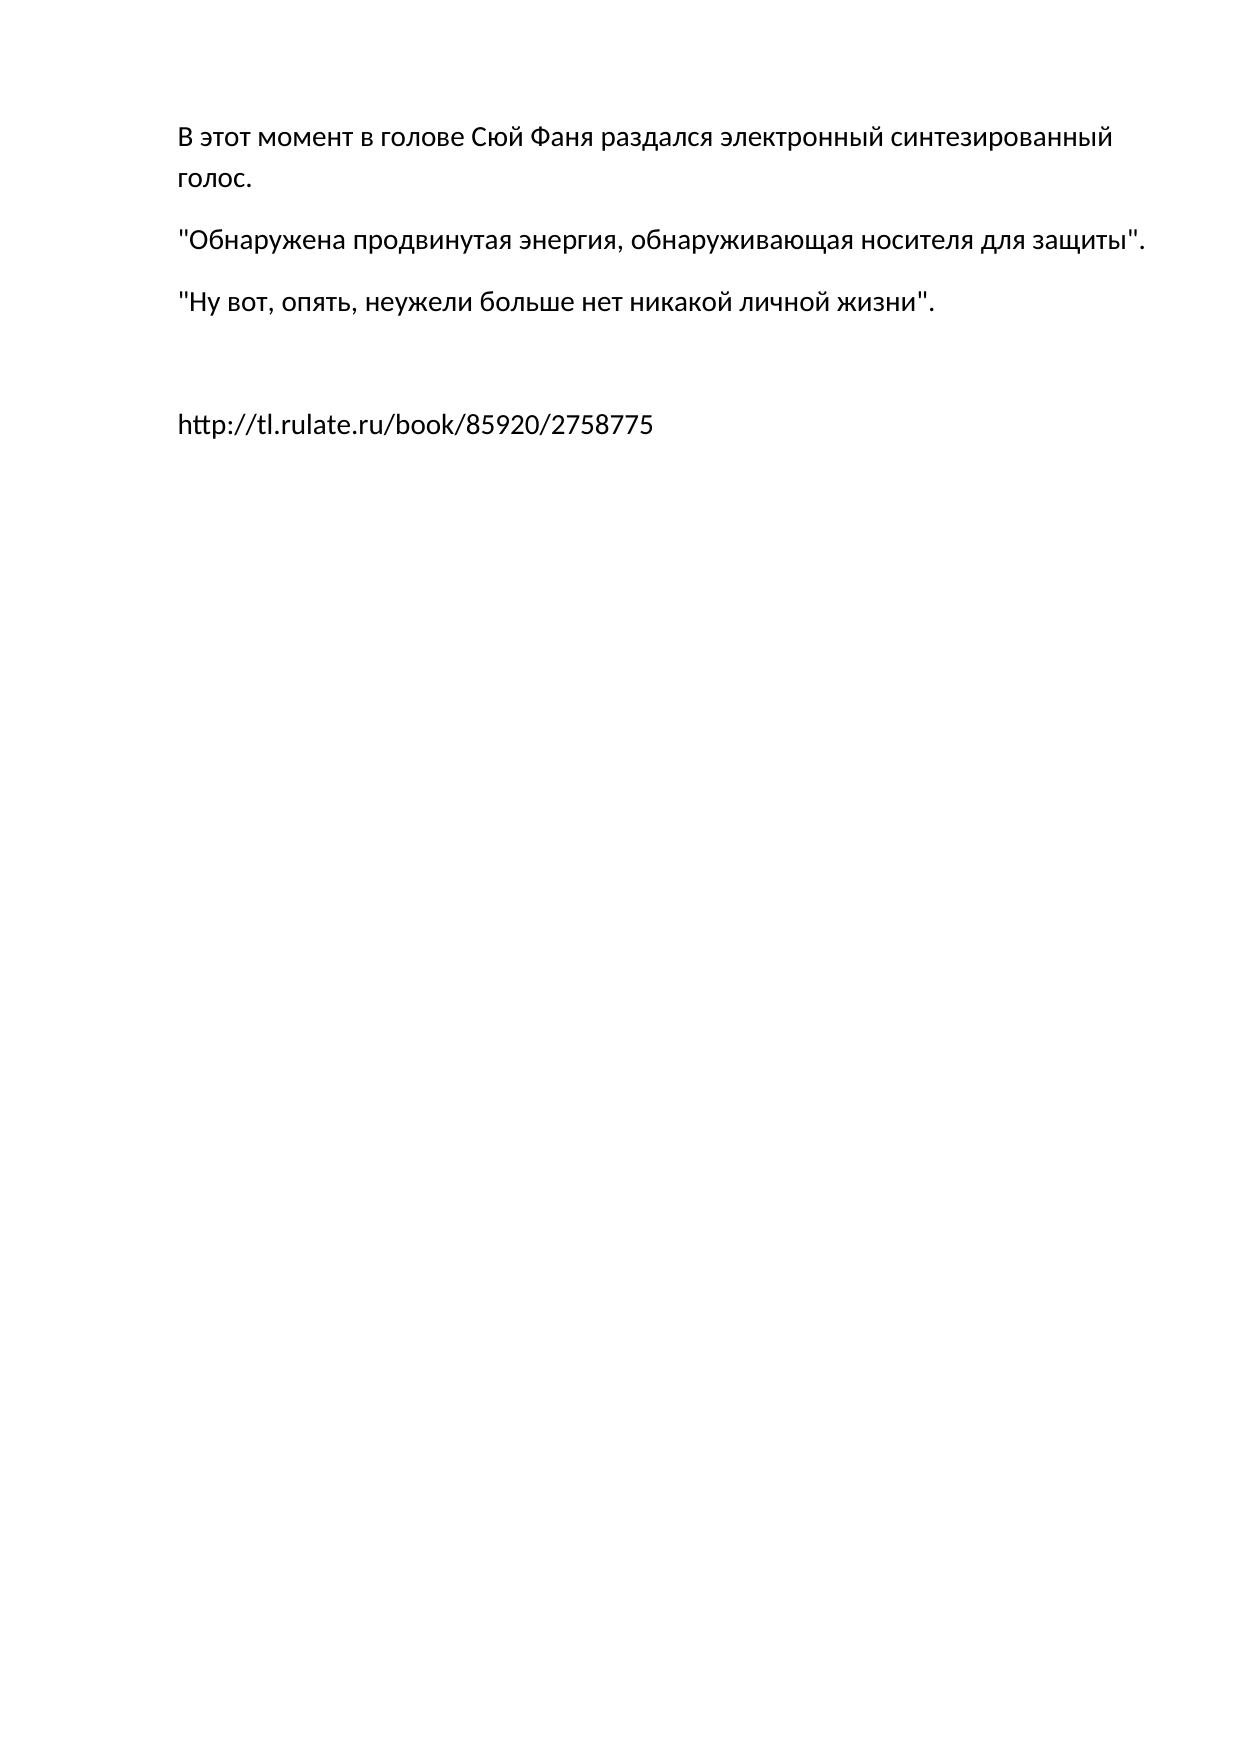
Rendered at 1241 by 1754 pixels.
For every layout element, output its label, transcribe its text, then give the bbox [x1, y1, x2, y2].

text "Обнаружена продвинутая энергия, обнаруживающая носителя для защиты". [177, 221, 1152, 256]
text http://tl.rulate.ru/book/85920/2758775 [177, 406, 1152, 442]
text "Ну вот, опять, неужели больше нет никакой личной жизни". [177, 283, 1152, 318]
text В этот момент в голове Сюй Фаня раздался электронный синтезированный голос. [177, 118, 1152, 195]
